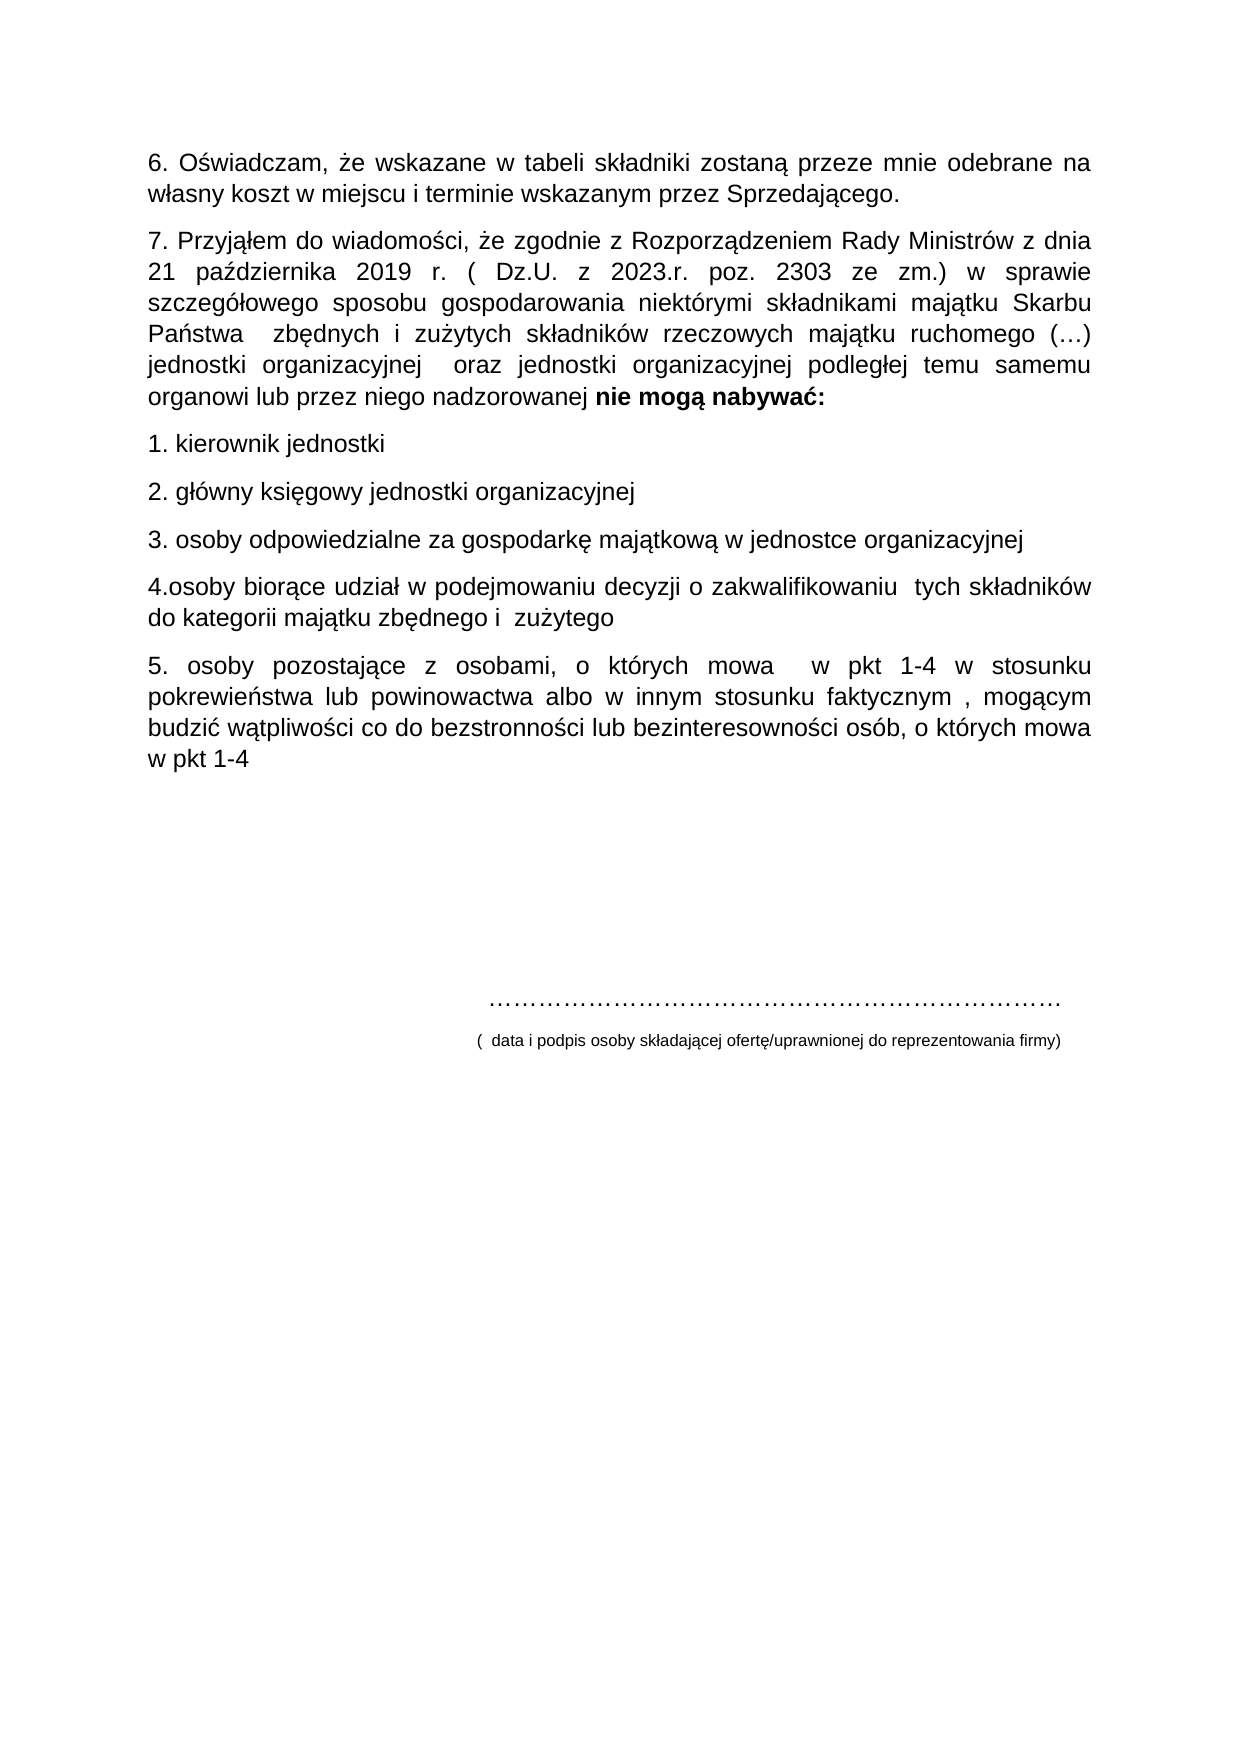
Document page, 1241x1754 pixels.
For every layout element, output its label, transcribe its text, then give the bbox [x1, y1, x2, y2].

text 5. osoby pozostające z osobami, o których mowa w pkt 1-4 w stosunku pokrewieństwa lub powinowactwa albo w innym stosunku faktycznym , mogącym budzić wątpliwości co do bezstronności lub bezinteresowności osób, o których mowa w pkt 1-4 [148, 651, 1093, 773]
text 3. osoby odpowiedzialne za gospodarkę majątkową w jednostce organizacyjnej [148, 525, 1093, 553]
text …………………………………………………………… [148, 983, 1093, 1012]
text ( data i podpis osoby składającej ofertę/uprawnionej do reprezentowania firmy) [148, 1031, 1093, 1050]
text 2. główny księgowy jednostki organizacyjnej [148, 477, 1093, 506]
text 4.osoby biorące udział w podejmowaniu decyzji o zakwalifikowaniu tych składników do kategorii majątku zbędnego i zużytego [148, 572, 1093, 632]
text 7. Przyjąłem do wiadomości, że zgodnie z Rozporządzeniem Rady Ministrów z dnia 21 października 2019 r. ( Dz.U. z 2023.r. poz. 2303 ze zm.) w sprawie szczegółowego sposobu gospodarowania niektórymi składnikami majątku Skarbu Państwa zbędnych i zużytych składników rzeczowych majątku ruchomego (…) jednostki organizacyjnej oraz jednostki organizacyjnej podległej temu samemu organowi lub przez niego nadzorowanej nie mogą nabywać: [148, 226, 1093, 410]
text 6. Oświadczam, że wskazane w tabeli składniki zostaną przeze mnie odebrane na własny koszt w miejscu i terminie wskazanym przez Sprzedającego. [148, 148, 1093, 207]
text 1. kierownik jednostki [148, 429, 1093, 458]
